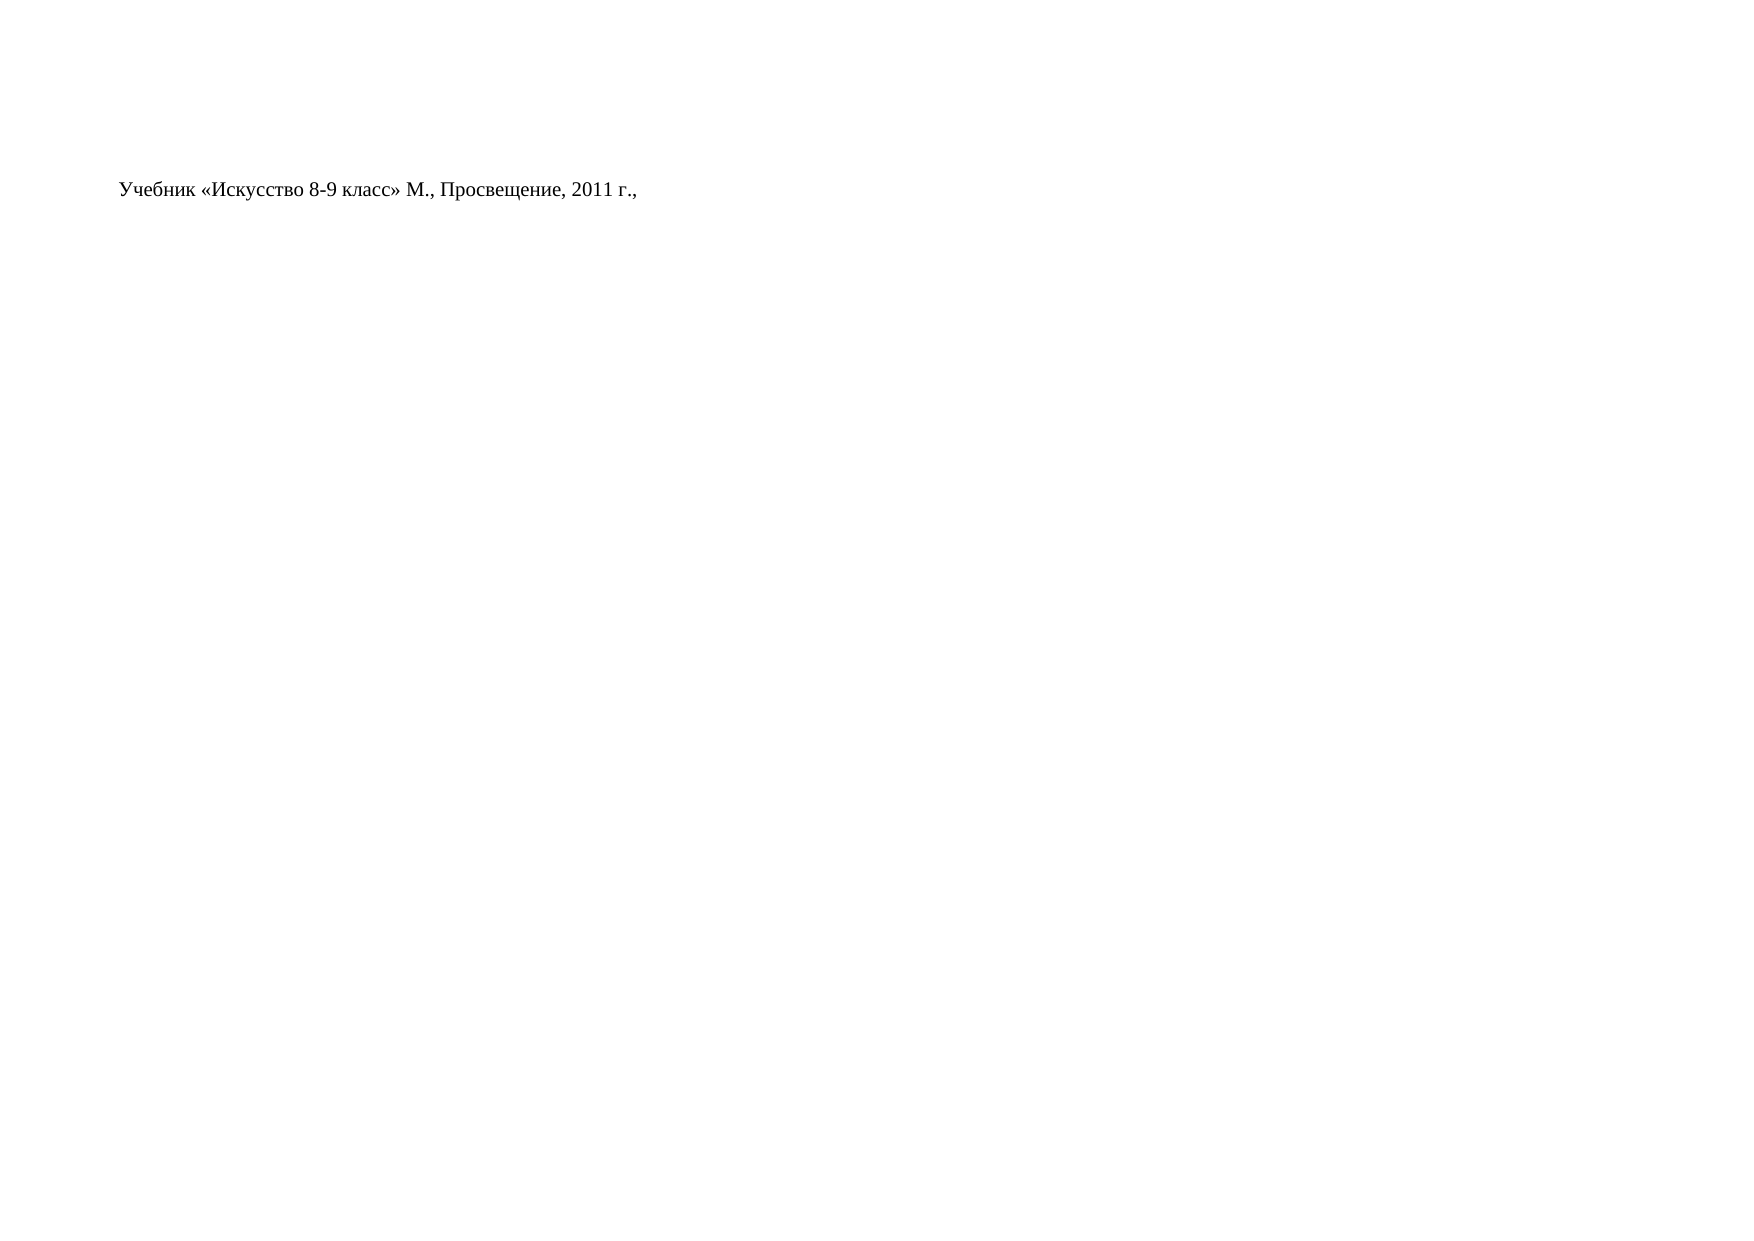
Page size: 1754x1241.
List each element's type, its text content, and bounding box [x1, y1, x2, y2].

text Учебник «Искусство 8-9 класс» М., Просвещение, 2011 г., [118, 177, 1636, 201]
